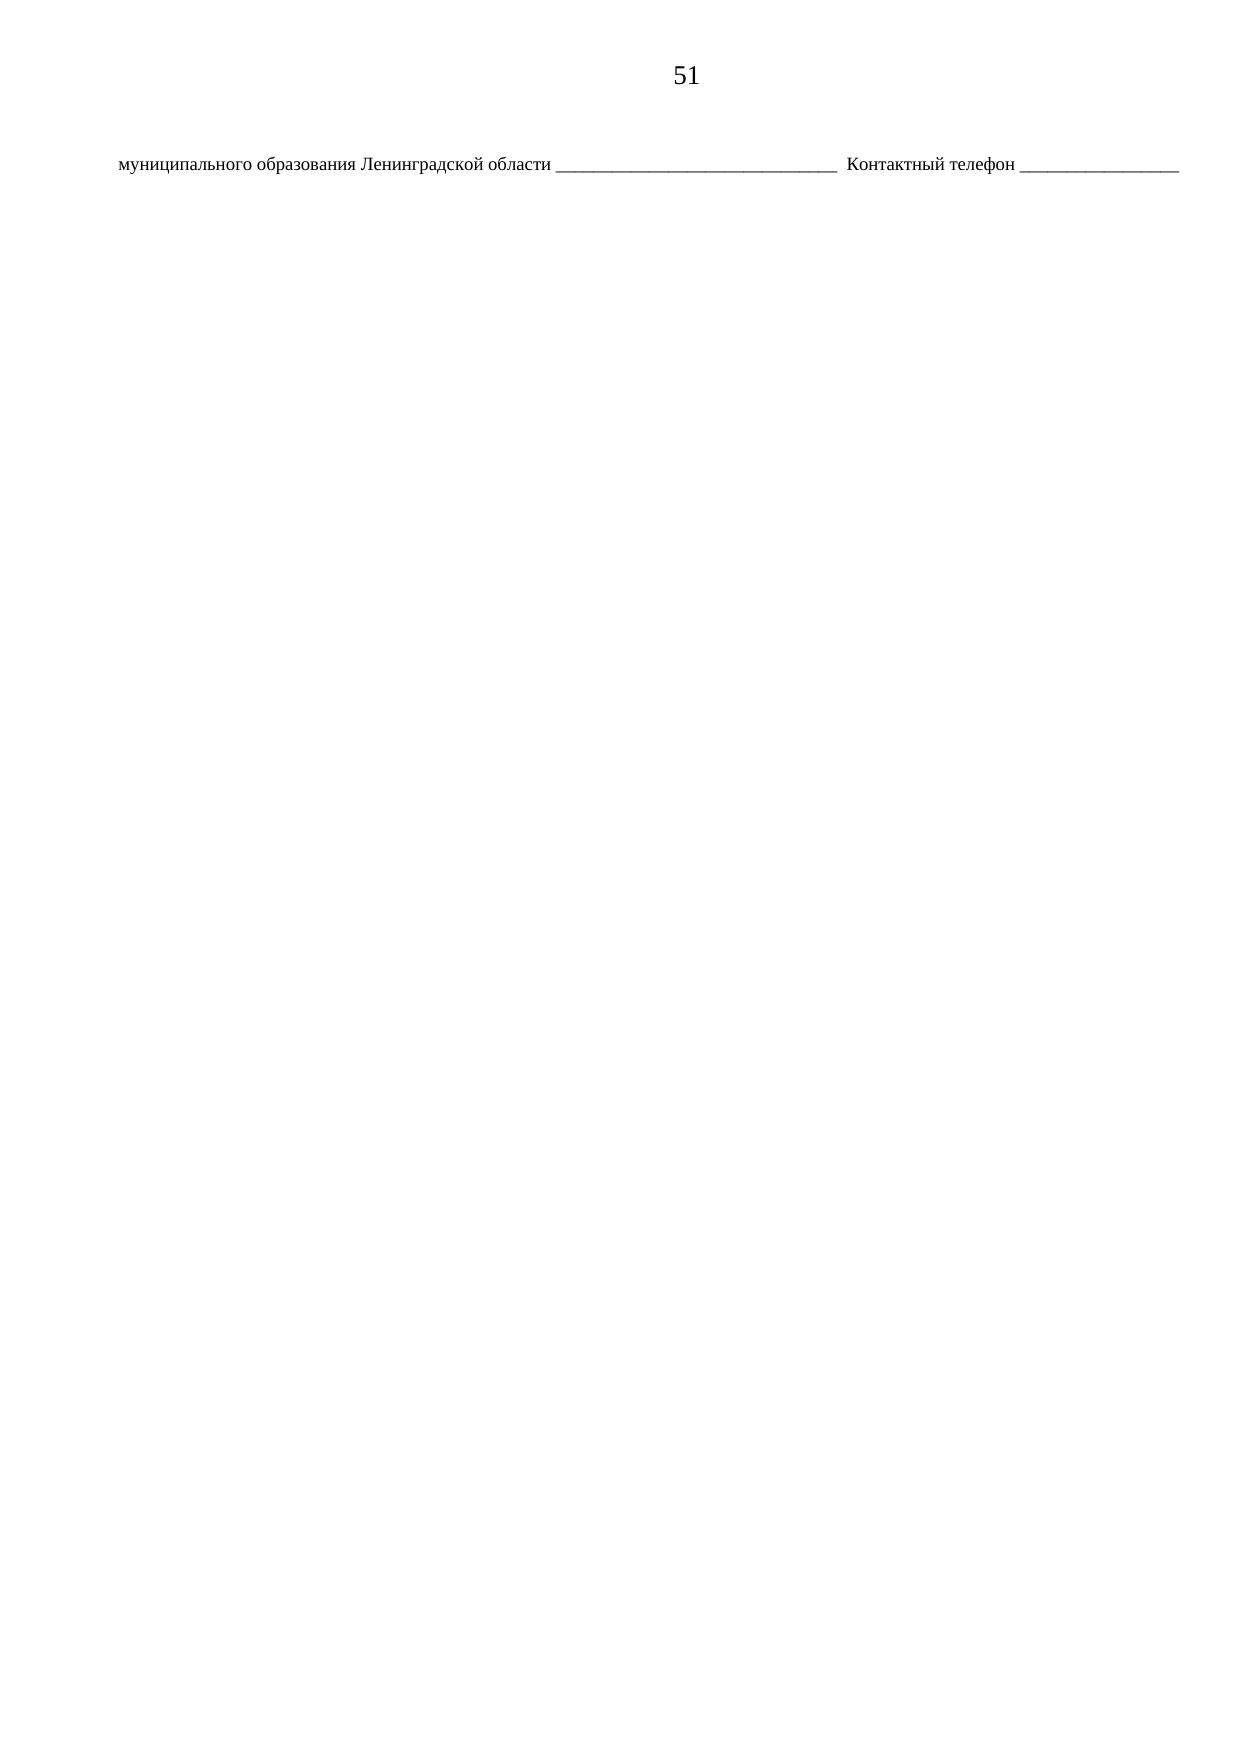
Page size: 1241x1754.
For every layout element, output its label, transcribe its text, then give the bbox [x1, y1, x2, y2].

text муниципального образования Ленинградской области ______________________________ Контактный телефон _________________ [118, 152, 1181, 227]
